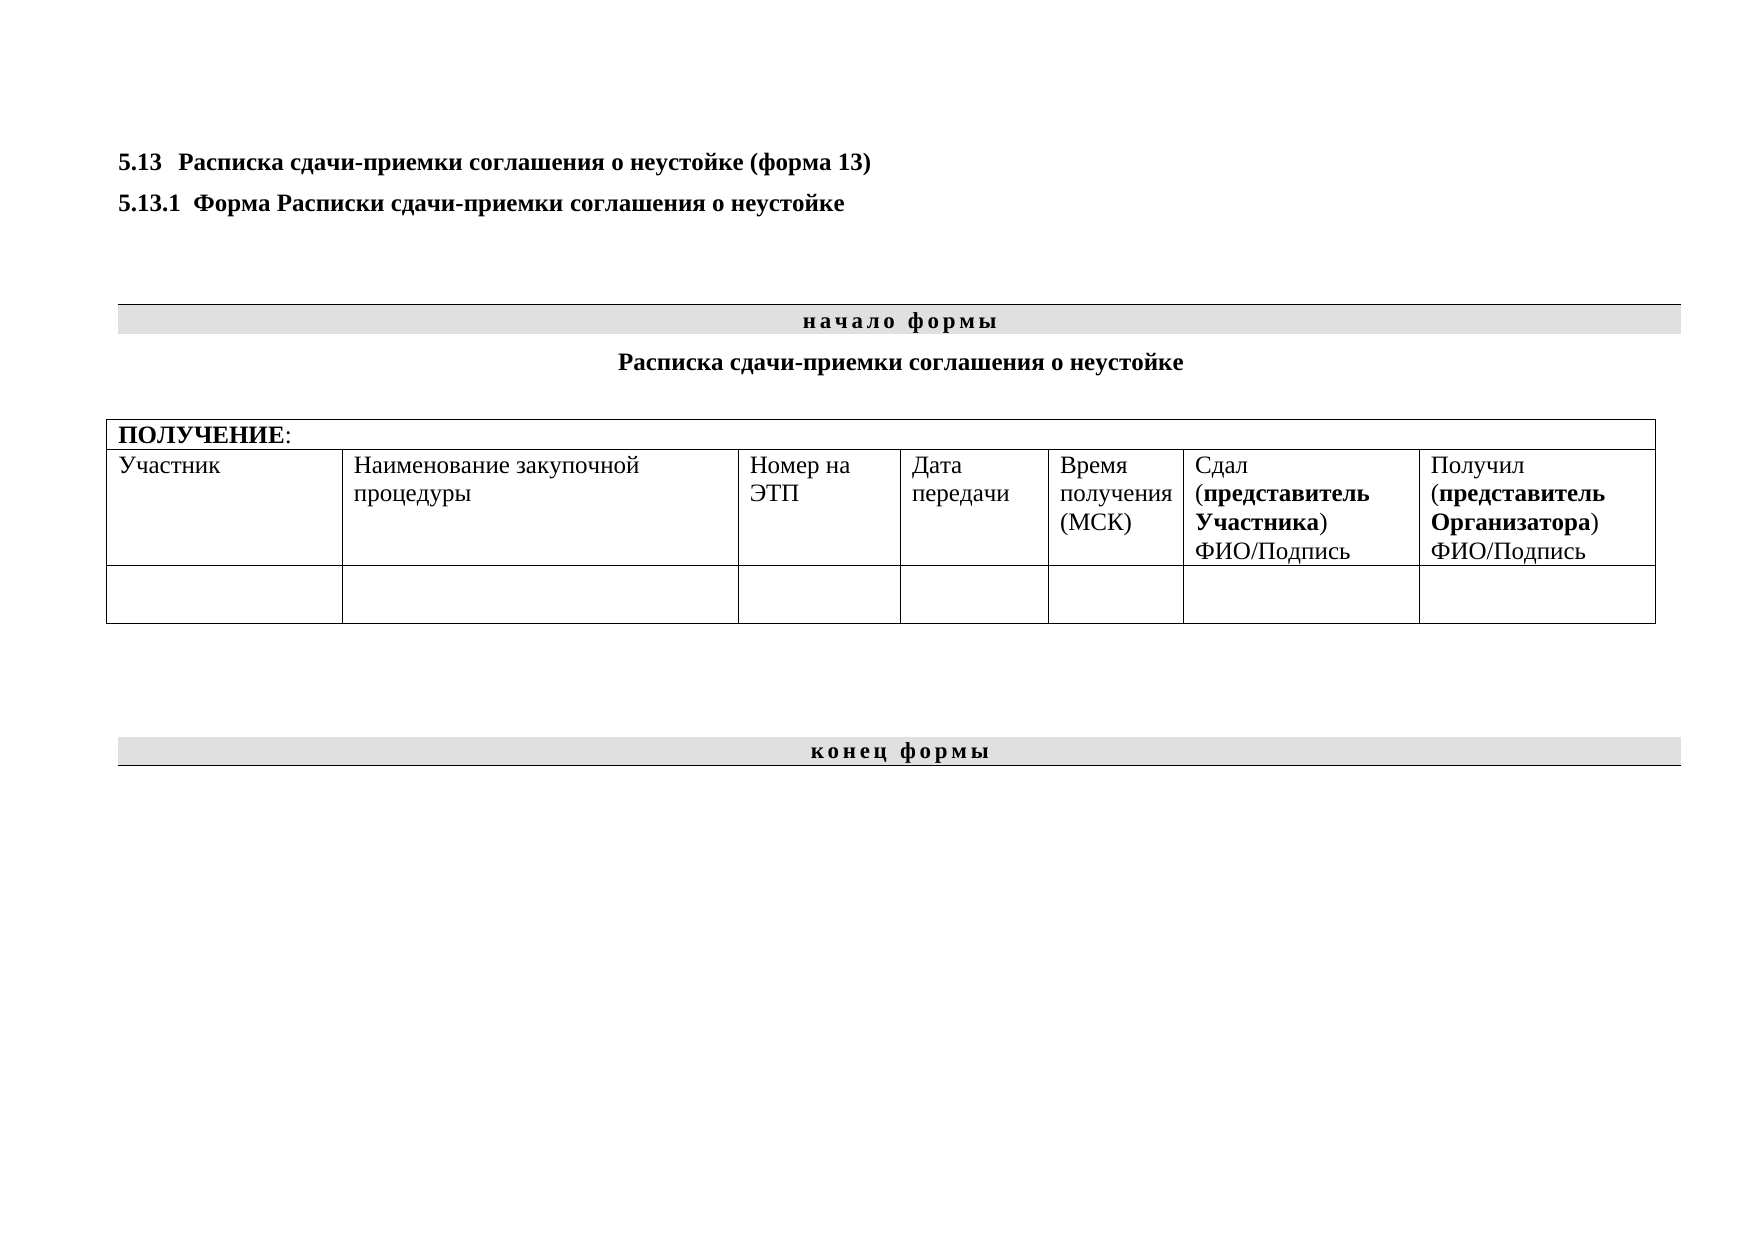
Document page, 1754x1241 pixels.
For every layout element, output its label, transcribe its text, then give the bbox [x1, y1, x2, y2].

table_cell [343, 566, 738, 623]
table_cell [739, 566, 900, 623]
table_cell Время получения (МСК) [1049, 450, 1183, 565]
table_cell Получил (представитель Организатора) ФИО/Подпись [1420, 450, 1655, 565]
table_cell Дата передачи [901, 450, 1048, 565]
text начало формы [118, 305, 1681, 334]
table_cell [1184, 566, 1419, 623]
subtitle Форма Расписки сдачи-приемки соглашения о неустойке [118, 188, 1683, 217]
text Расписка сдачи-приемки соглашения о неустойке [118, 347, 1683, 376]
table_cell Наименование закупочной процедуры [343, 450, 738, 565]
table_cell Номер на ЭТП [739, 450, 900, 565]
table_cell [1420, 566, 1655, 623]
table_header ПОЛУЧЕНИЕ: [107, 420, 1655, 449]
table_cell Сдал (представитель Участника) ФИО/Подпись [1184, 450, 1419, 565]
subtitle Расписка сдачи-приемки соглашения о неустойке (форма 13) [118, 147, 1683, 176]
table_cell Участник [107, 450, 342, 565]
text конец формы [118, 737, 1681, 765]
table_cell [1049, 566, 1183, 623]
table_cell [901, 566, 1048, 623]
table_cell [107, 566, 342, 623]
